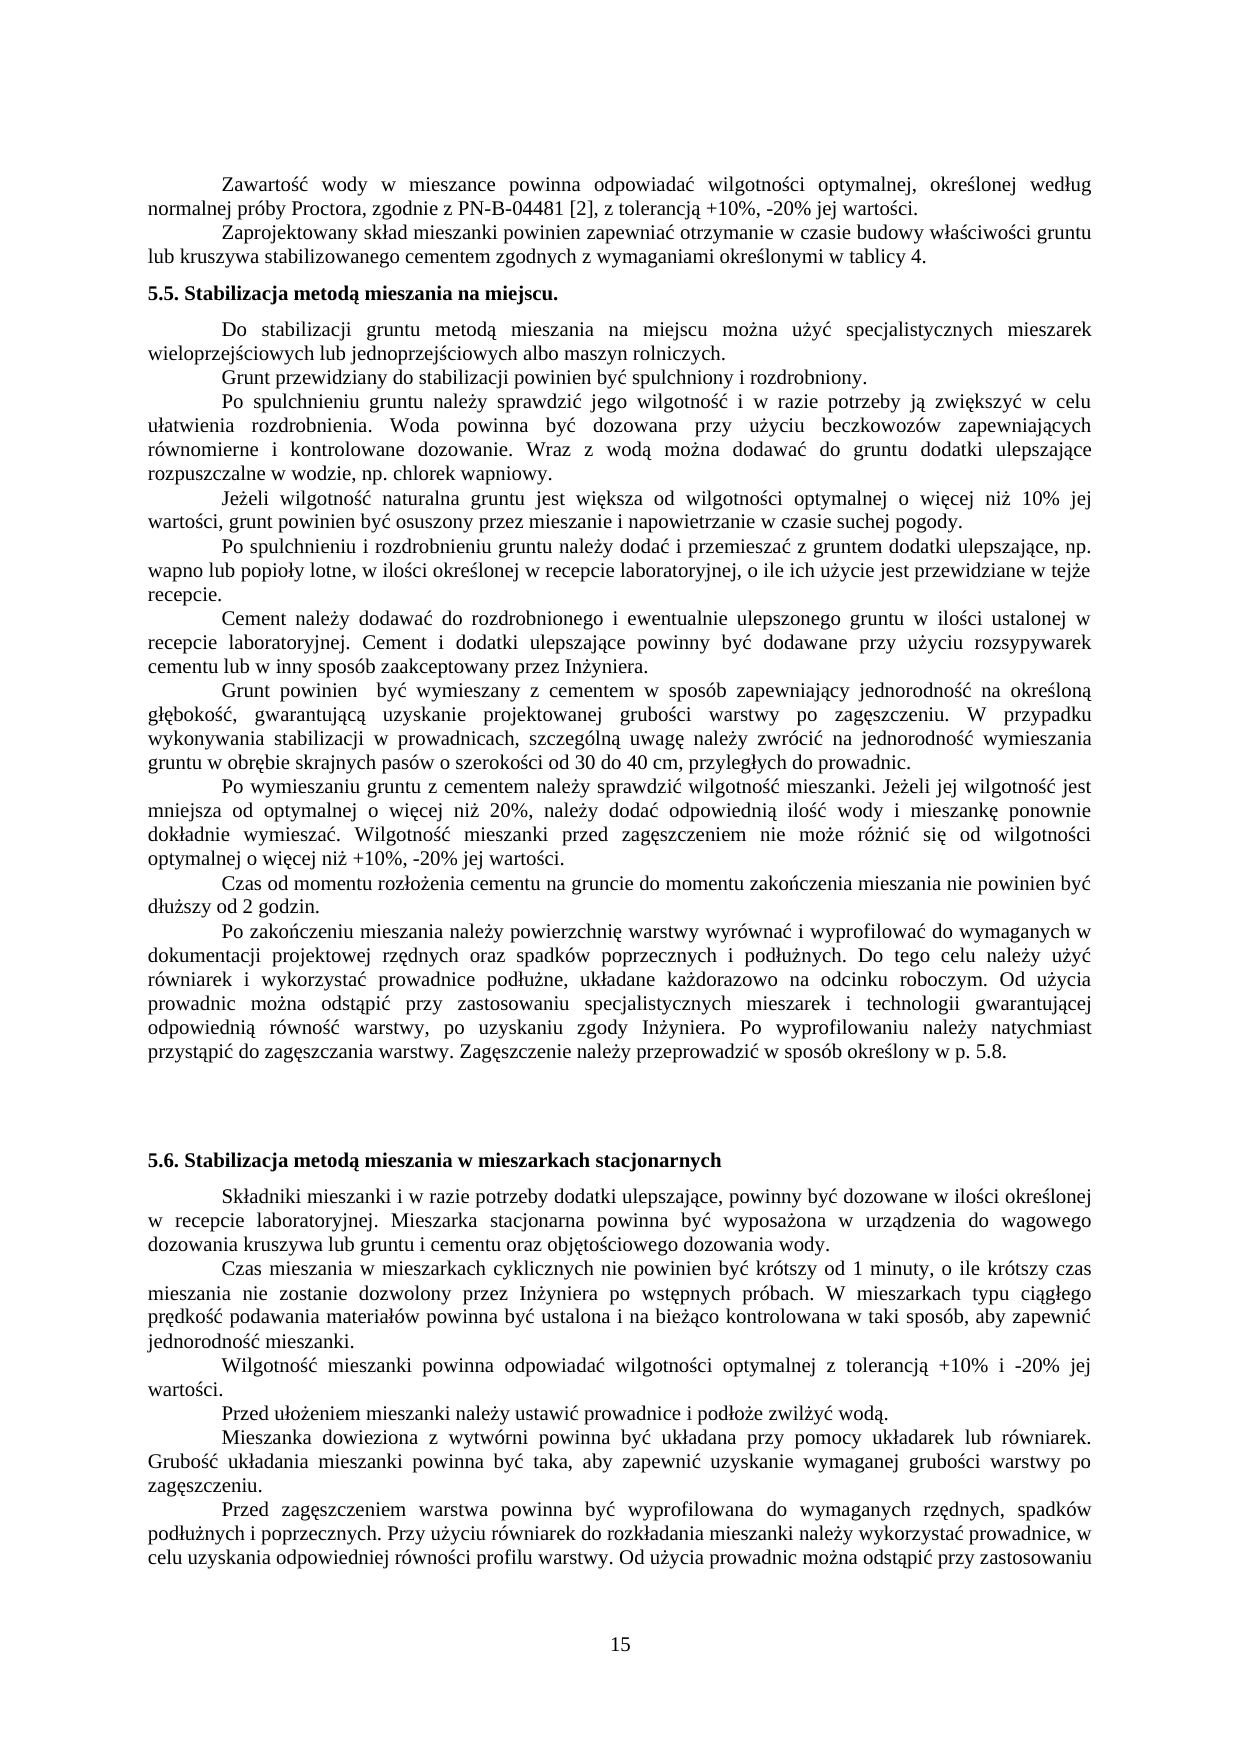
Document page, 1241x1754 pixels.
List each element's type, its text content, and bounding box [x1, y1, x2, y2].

text Jeżeli wilgotność naturalna gruntu jest większa od wilgotności optymalnej o więcej niż 10% jej wartości, grunt powinien być osuszony przez mieszanie i napowietrzanie w czasie suchej pogody. [148, 485, 1093, 533]
text Po zakończeniu mieszania należy powierzchnię warstwy wyrównać i wyprofilować do wymaganych w dokumentacji projektowej rzędnych oraz spadków poprzecznych i podłużnych. Do tego celu należy użyć równiarek i wykorzystać prowadnice podłużne, układane każdorazowo na odcinku roboczym. Od użycia prowadnic można odstąpić przy zastosowaniu specjalistycznych mieszarek i technologii gwarantującej odpowiednią równość warstwy, po uzyskaniu zgody Inżyniera. Po wyprofilowaniu należy natychmiast przystąpić do zagęszczania warstwy. Zagęszczenie należy przeprowadzić w sposób określony w p. 5.8. [148, 918, 1093, 1063]
text Mieszanka dowieziona z wytwórni powinna być układana przy pomocy układarek lub równiarek. Grubość układania mieszanki powinna być taka, aby zapewnić uzyskanie wymaganej grubości warstwy po zagęszczeniu. [148, 1425, 1093, 1497]
text Grunt przewidziany do stabilizacji powinien być spulchniony i rozdrobniony. [148, 365, 1093, 389]
text Po spulchnieniu gruntu należy sprawdzić jego wilgotność i w razie potrzeby ją zwiększyć w celu ułatwienia rozdrobnienia. Woda powinna być dozowana przy użyciu beczkowozów zapewniających równomierne i kontrolowane dozowanie. Wraz z wodą można dodawać do gruntu dodatki ulepszające rozpuszczalne w wodzie, np. chlorek wapniowy. [148, 389, 1093, 485]
text Zaprojektowany skład mieszanki powinien zapewniać otrzymanie w czasie budowy właściwości gruntu lub kruszywa stabilizowanego cementem zgodnych z wymaganiami określonymi w tablicy 4. [148, 220, 1093, 268]
text Czas mieszania w mieszarkach cyklicznych nie powinien być krótszy od 1 minuty, o ile krótszy czas mieszania nie zostanie dozwolony przez Inżyniera po wstępnych próbach. W mieszarkach typu ciągłego prędkość podawania materiałów powinna być ustalona i na bieżąco kontrolowana w taki sposób, aby zapewnić jednorodność mieszanki. [148, 1256, 1093, 1353]
text Zawartość wody w mieszance powinna odpowiadać wilgotności optymalnej, określonej według normalnej próby Proctora, zgodnie z PN-B-04481 [2], z tolerancją +10%, -20% jej wartości. [148, 172, 1093, 220]
text Składniki mieszanki i w razie potrzeby dodatki ulepszające, powinny być dozowane w ilości określonej w recepcie laboratoryjnej. Mieszarka stacjonarna powinna być wyposażona w urządzenia do wagowego dozowania kruszywa lub gruntu i cementu oraz objętościowego dozowania wody. [148, 1184, 1093, 1256]
text Przed ułożeniem mieszanki należy ustawić prowadnice i podłoże zwilżyć wodą. [148, 1401, 1093, 1425]
subtitle 5.5. Stabilizacja metodą mieszania na miejscu. [148, 280, 1093, 304]
text Grunt powinien być wymieszany z cementem w sposób zapewniający jednorodność na określoną głębokość, gwarantującą uzyskanie projektowanej grubości warstwy po zagęszczeniu. W przypadku wykonywania stabilizacji w prowadnicach, szczególną uwagę należy zwrócić na jednorodność wymieszania gruntu w obrębie skrajnych pasów o szerokości od 30 do 40 cm, przyległych do prowadnic. [148, 678, 1093, 774]
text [148, 1497, 1093, 1569]
text Do stabilizacji gruntu metodą mieszania na miejscu można użyć specjalistycznych mieszarek wieloprzejściowych lub jednoprzejściowych albo maszyn rolniczych. [148, 317, 1093, 365]
text Po spulchnieniu i rozdrobnieniu gruntu należy dodać i przemieszać z gruntem dodatki ulepszające, np. wapno lub popioły lotne, w ilości określonej w recepcie laboratoryjnej, o ile ich użycie jest przewidziane w tejże recepcie. [148, 533, 1093, 606]
text Cement należy dodawać do rozdrobnionego i ewentualnie ulepszonego gruntu w ilości ustalonej w recepcie laboratoryjnej. Cement i dodatki ulepszające powinny być dodawane przy użyciu rozsypywarek cementu lub w inny sposób zaakceptowany przez Inżyniera. [148, 606, 1093, 678]
text Po wymieszaniu gruntu z cementem należy sprawdzić wilgotność mieszanki. Jeżeli jej wilgotność jest mniejsza od optymalnej o więcej niż 20%, należy dodać odpowiednią ilość wody i mieszankę ponownie dokładnie wymieszać. Wilgotność mieszanki przed zagęszczeniem nie może różnić się od wilgotności optymalnej o więcej niż +10%, -20% jej wartości. [148, 774, 1093, 870]
text Czas od momentu rozłożenia cementu na gruncie do momentu zakończenia mieszania nie powinien być dłuższy od 2 godzin. [148, 870, 1093, 918]
text Wilgotność mieszanki powinna odpowiadać wilgotności optymalnej z tolerancją +10% i -20% jej wartości. [148, 1353, 1093, 1401]
subtitle 5.6. Stabilizacja metodą mieszania w mieszarkach stacjonarnych [148, 1148, 1093, 1172]
